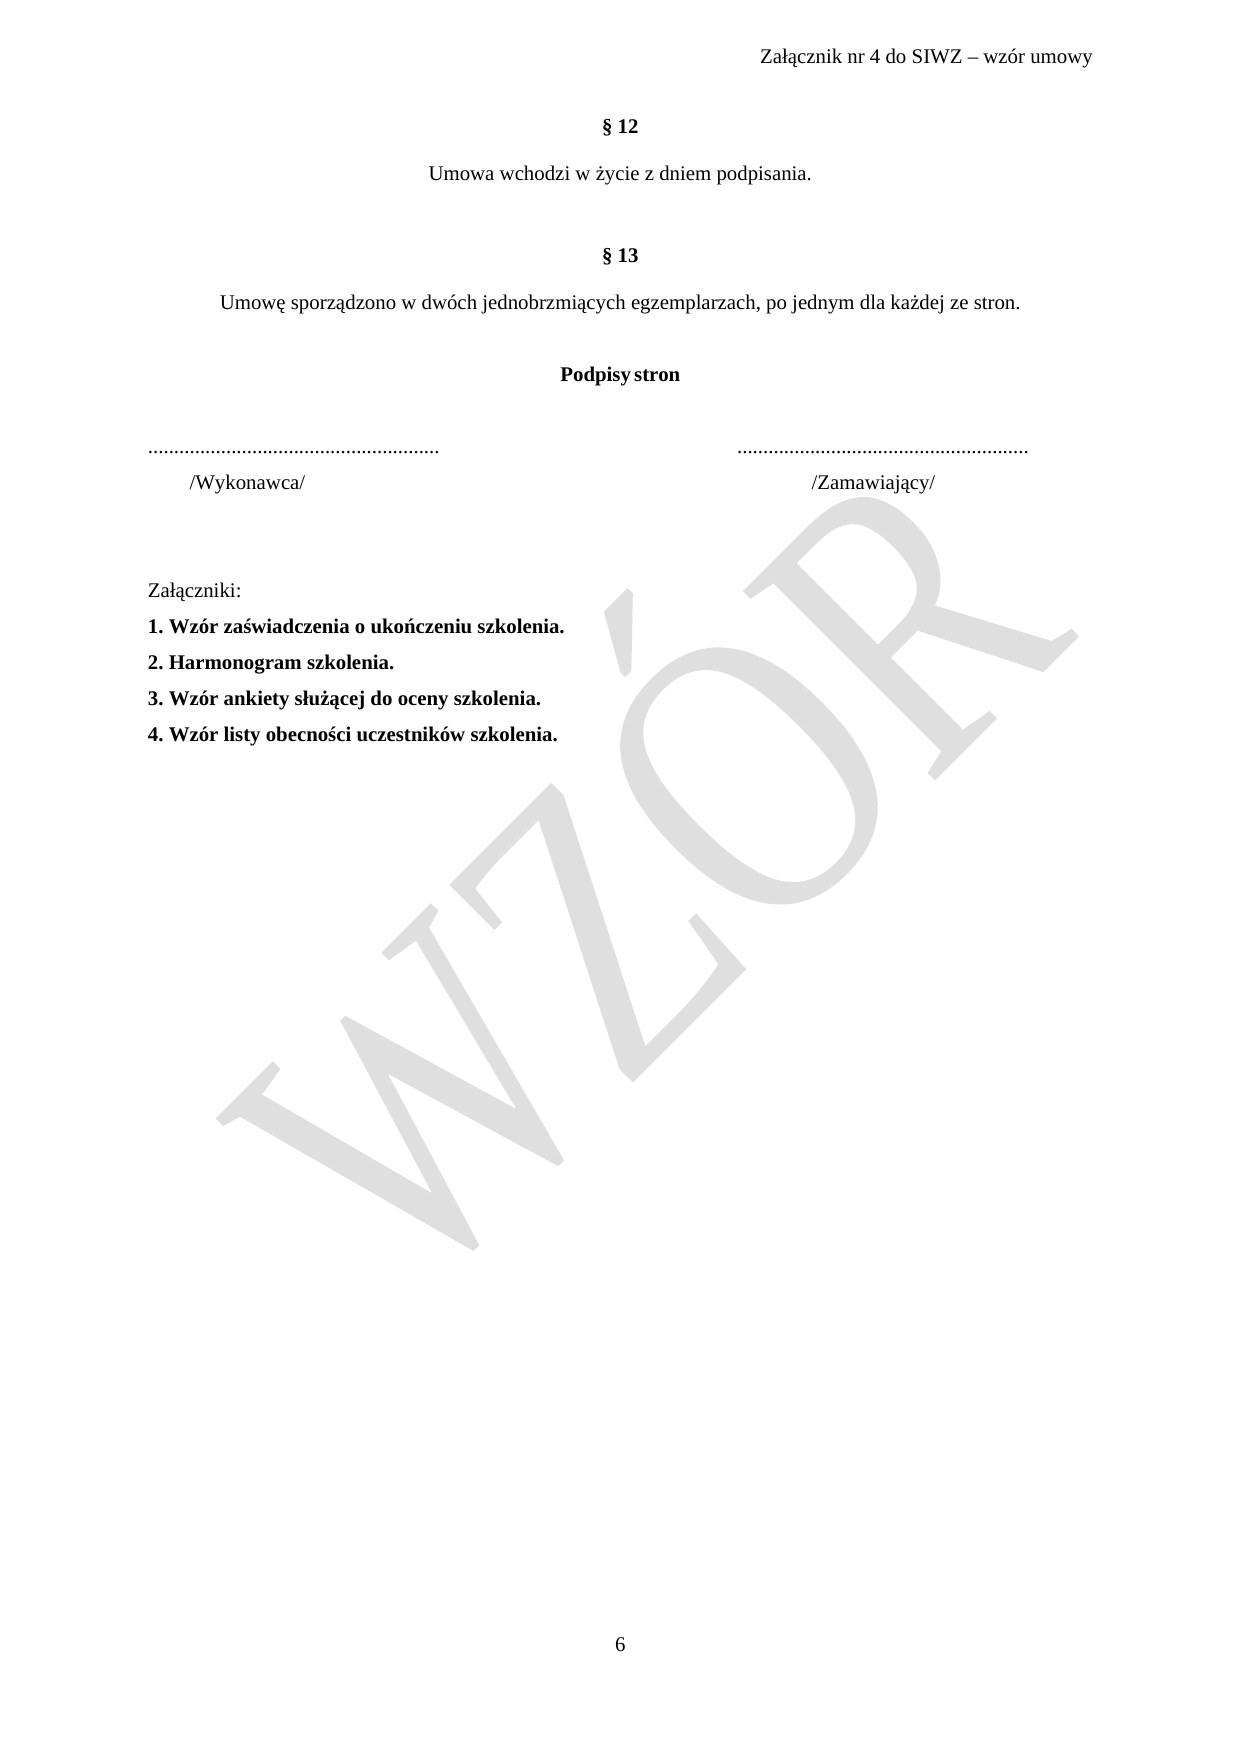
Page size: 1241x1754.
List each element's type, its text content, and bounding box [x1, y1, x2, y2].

text § 13 [148, 243, 1093, 267]
text 2. Harmonogram szkolenia. [148, 650, 1093, 674]
text /Wykonawca/ /Zamawiający/ [148, 470, 1093, 494]
text Podpisy stron [148, 362, 1093, 386]
text Umowę sporządzono w dwóch jednobrzmiących egzemplarzach, po jednym dla każdej ze stron. [148, 290, 1093, 314]
text Załączniki: [148, 578, 1093, 602]
text Umowa wchodzi w życie z dniem podpisania. [148, 161, 1093, 185]
text 4. Wzór listy obecności uczestników szkolenia. [148, 722, 1093, 746]
text 1. Wzór zaświadczenia o ukończeniu szkolenia. [148, 614, 1093, 638]
text ........................................................ ........................................................ [148, 434, 1093, 458]
text 3. Wzór ankiety służącej do oceny szkolenia. [148, 686, 1093, 710]
text § 12 [148, 114, 1093, 138]
